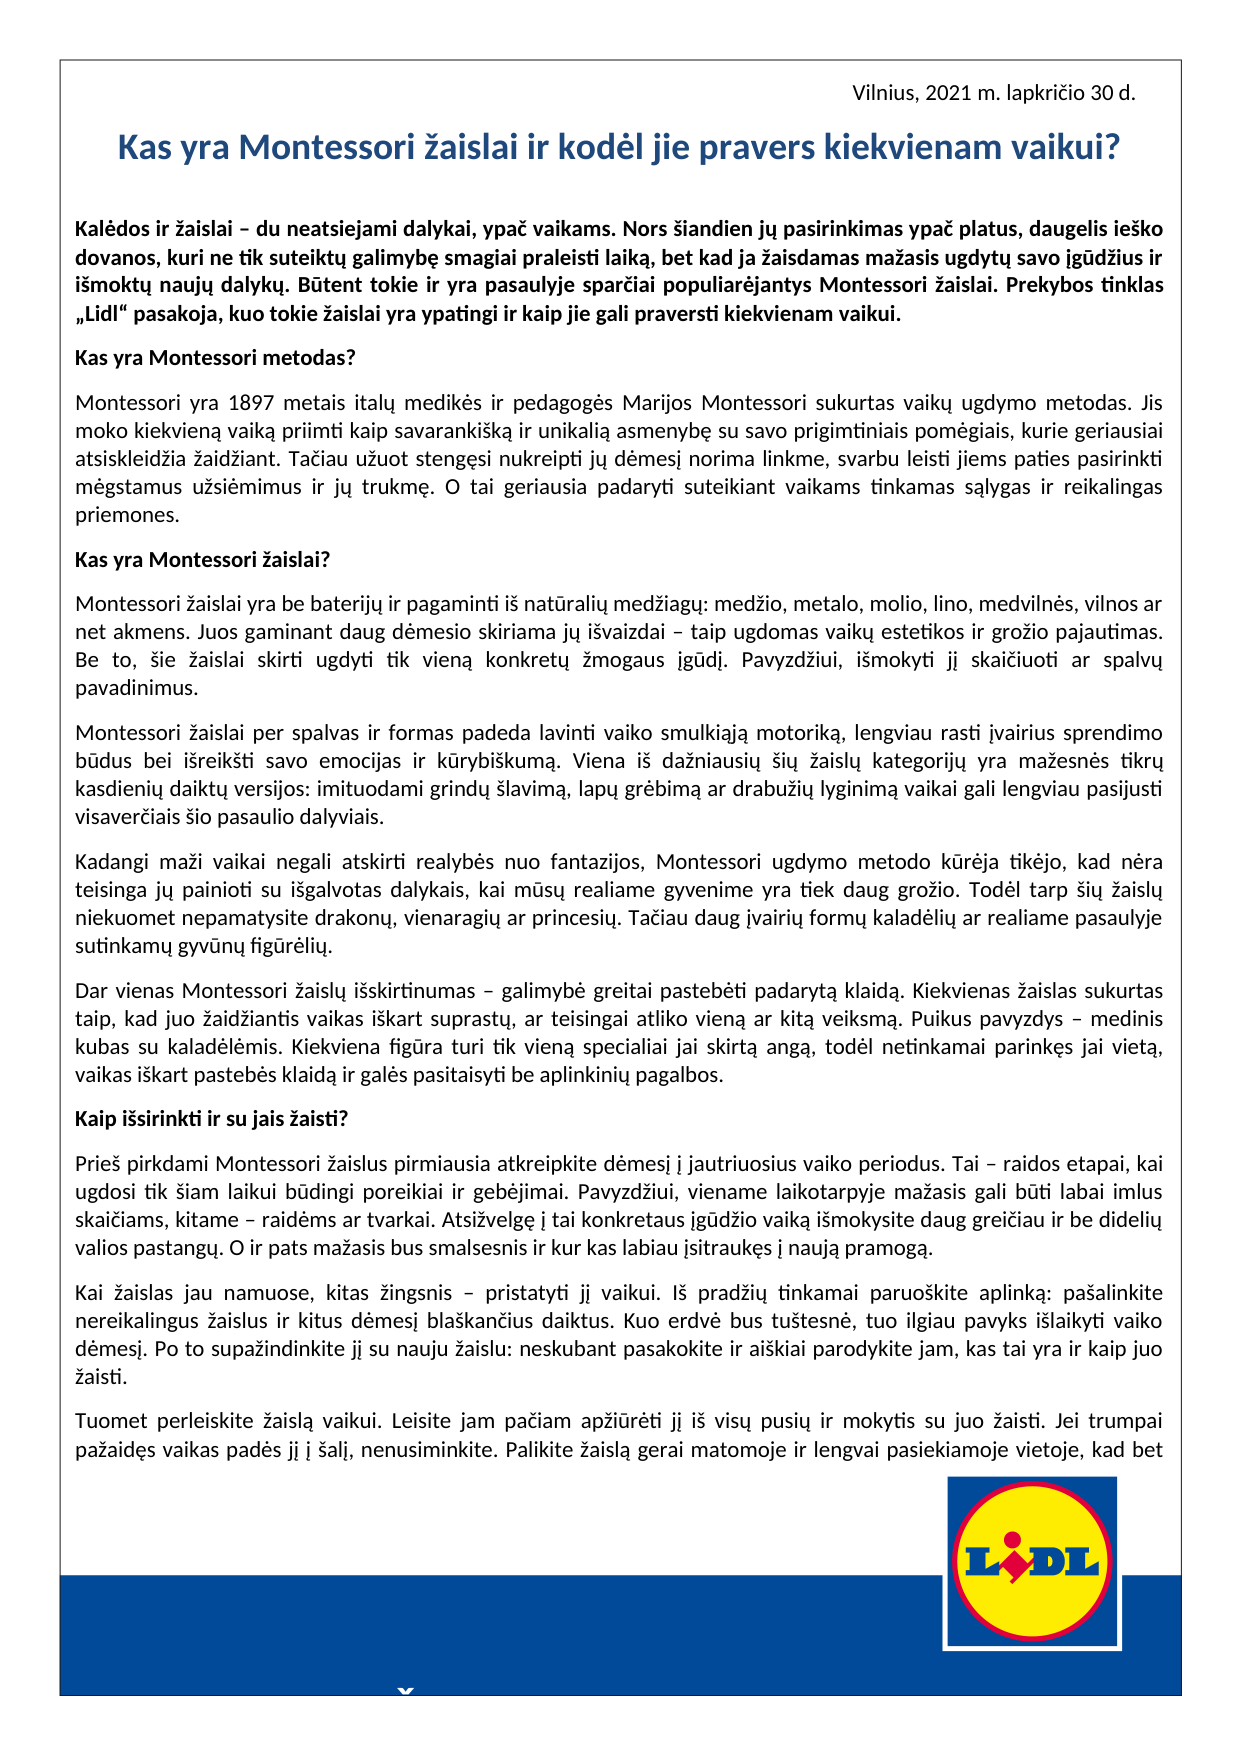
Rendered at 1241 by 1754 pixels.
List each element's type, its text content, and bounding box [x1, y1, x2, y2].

text Kadangi maži vaikai negali atskirti realybės nuo fantazijos, Montessori ugdymo metodo kūrėja tikėjo, kad nėra teisinga jų painioti su išgalvotas dalykais, kai mūsų realiame gyvenime yra tiek daug grožio. Todėl tarp šių žaislų niekuomet nepamatysite drakonų, vienaragių ar princesių. Tačiau daug įvairių formų kaladėlių ar realiame pasaulyje sutinkamų gyvūnų figūrėlių. [75, 847, 1165, 959]
text Montessori žaislai yra be baterijų ir pagaminti iš natūralių medžiagų: medžio, metalo, molio, lino, medvilnės, vilnos ar net akmens. Juos gaminant daug dėmesio skiriama jų išvaizdai – taip ugdomas vaikų estetikos ir grožio pajautimas. Be to, šie žaislai skirti ugdyti tik vieną konkretų žmogaus įgūdį. Pavyzdžiui, išmokyti jį skaičiuoti ar spalvų pavadinimus. [75, 589, 1165, 702]
text Kas yra Montessori žaislai? [75, 545, 1165, 573]
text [75, 1407, 1165, 1463]
text Kalėdos ir žaislai – du neatsiejami dalykai, ypač vaikams. Nors šiandien jų pasirinkimas ypač platus, daugelis ieško dovanos, kuri ne tik suteiktų galimybę smagiai praleisti laiką, bet kad ja žaisdamas mažasis ugdytų savo įgūdžius ir išmoktų naujų dalykų. Būtent tokie ir yra pasaulyje sparčiai populiarėjantys Montessori žaislai. Prekybos tinklas „Lidl“ pasakoja, kuo tokie žaislai yra ypatingi ir kaip jie gali praversti kiekvienam vaikui. [75, 214, 1165, 327]
text Montessori yra 1897 metais italų medikės ir pedagogės Marijos Montessori sukurtas vaikų ugdymo metodas. Jis moko kiekvieną vaiką priimti kaip savarankišką ir unikalią asmenybę su savo prigimtiniais pomėgiais, kurie geriausiai atsiskleidžia žaidžiant. Tačiau užuot stengęsi nukreipti jų dėmesį norima linkme, svarbu leisti jiems paties pasirinkti mėgstamus užsiėmimus ir jų trukmę. O tai geriausia padaryti suteikiant vaikams tinkamas sąlygas ir reikalingas priemones. [75, 388, 1165, 528]
text Kas yra Montessori metodas? [75, 343, 1165, 371]
text Dar vienas Montessori žaislų išskirtinumas – galimybė greitai pastebėti padarytą klaidą. Kiekvienas žaislas sukurtas taip, kad juo žaidžiantis vaikas iškart suprastų, ar teisingai atliko vieną ar kitą veiksmą. Puikus pavyzdys – medinis kubas su kaladėlėmis. Kiekviena figūra turi tik vieną specialiai jai skirtą angą, todėl netinkamai parinkęs jai vietą, vaikas iškart pastebės klaidą ir galės pasitaisyti be aplinkinių pagalbos. [75, 976, 1165, 1088]
text Montessori žaislai per spalvas ir formas padeda lavinti vaiko smulkiąją motoriką, lengviau rasti įvairius sprendimo būdus bei išreikšti savo emocijas ir kūrybiškumą. Viena iš dažniausių šių žaislų kategorijų yra mažesnės tikrų kasdienių daiktų versijos: imituodami grindų šlavimą, lapų grėbimą ar drabužių lyginimą vaikai gali lengviau pasijusti visaverčiais šio pasaulio dalyviais. [75, 718, 1165, 830]
text Kas yra Montessori žaislai ir kodėl jie pravers kiekvienam vaikui? [75, 123, 1165, 169]
text Kai žaislas jau namuose, kitas žingsnis – pristatyti jį vaikui. Iš pradžių tinkamai paruoškite aplinką: pašalinkite nereikalingus žaislus ir kitus dėmesį blaškančius daiktus. Kuo erdvė bus tuštesnė, tuo ilgiau pavyks išlaikyti vaiko dėmesį. Po to supažindinkite jį su nauju žaislu: neskubant pasakokite ir aiškiai parodykite jam, kas tai yra ir kaip juo žaisti. [75, 1278, 1165, 1390]
picture [0, 0, 1241, 1754]
text Prieš pirkdami Montessori žaislus pirmiausia atkreipkite dėmesį į jautriuosius vaiko periodus. Tai – raidos etapai, kai ugdosi tik šiam laikui būdingi poreikiai ir gebėjimai. Pavyzdžiui, viename laikotarpyje mažasis gali būti labai imlus skaičiams, kitame – raidėms ar tvarkai. Atsižvelgę į tai konkretaus įgūdžio vaiką išmokysite daug greičiau ir be didelių valios pastangų. O ir pats mažasis bus smalsesnis ir kur kas labiau įsitraukęs į naują pramogą. [75, 1149, 1165, 1261]
text Kaip išsirinkti ir su jais žaisti? [75, 1104, 1165, 1132]
text Vilnius, 2021 m. lapkričio 30 d. [94, 75, 1136, 106]
